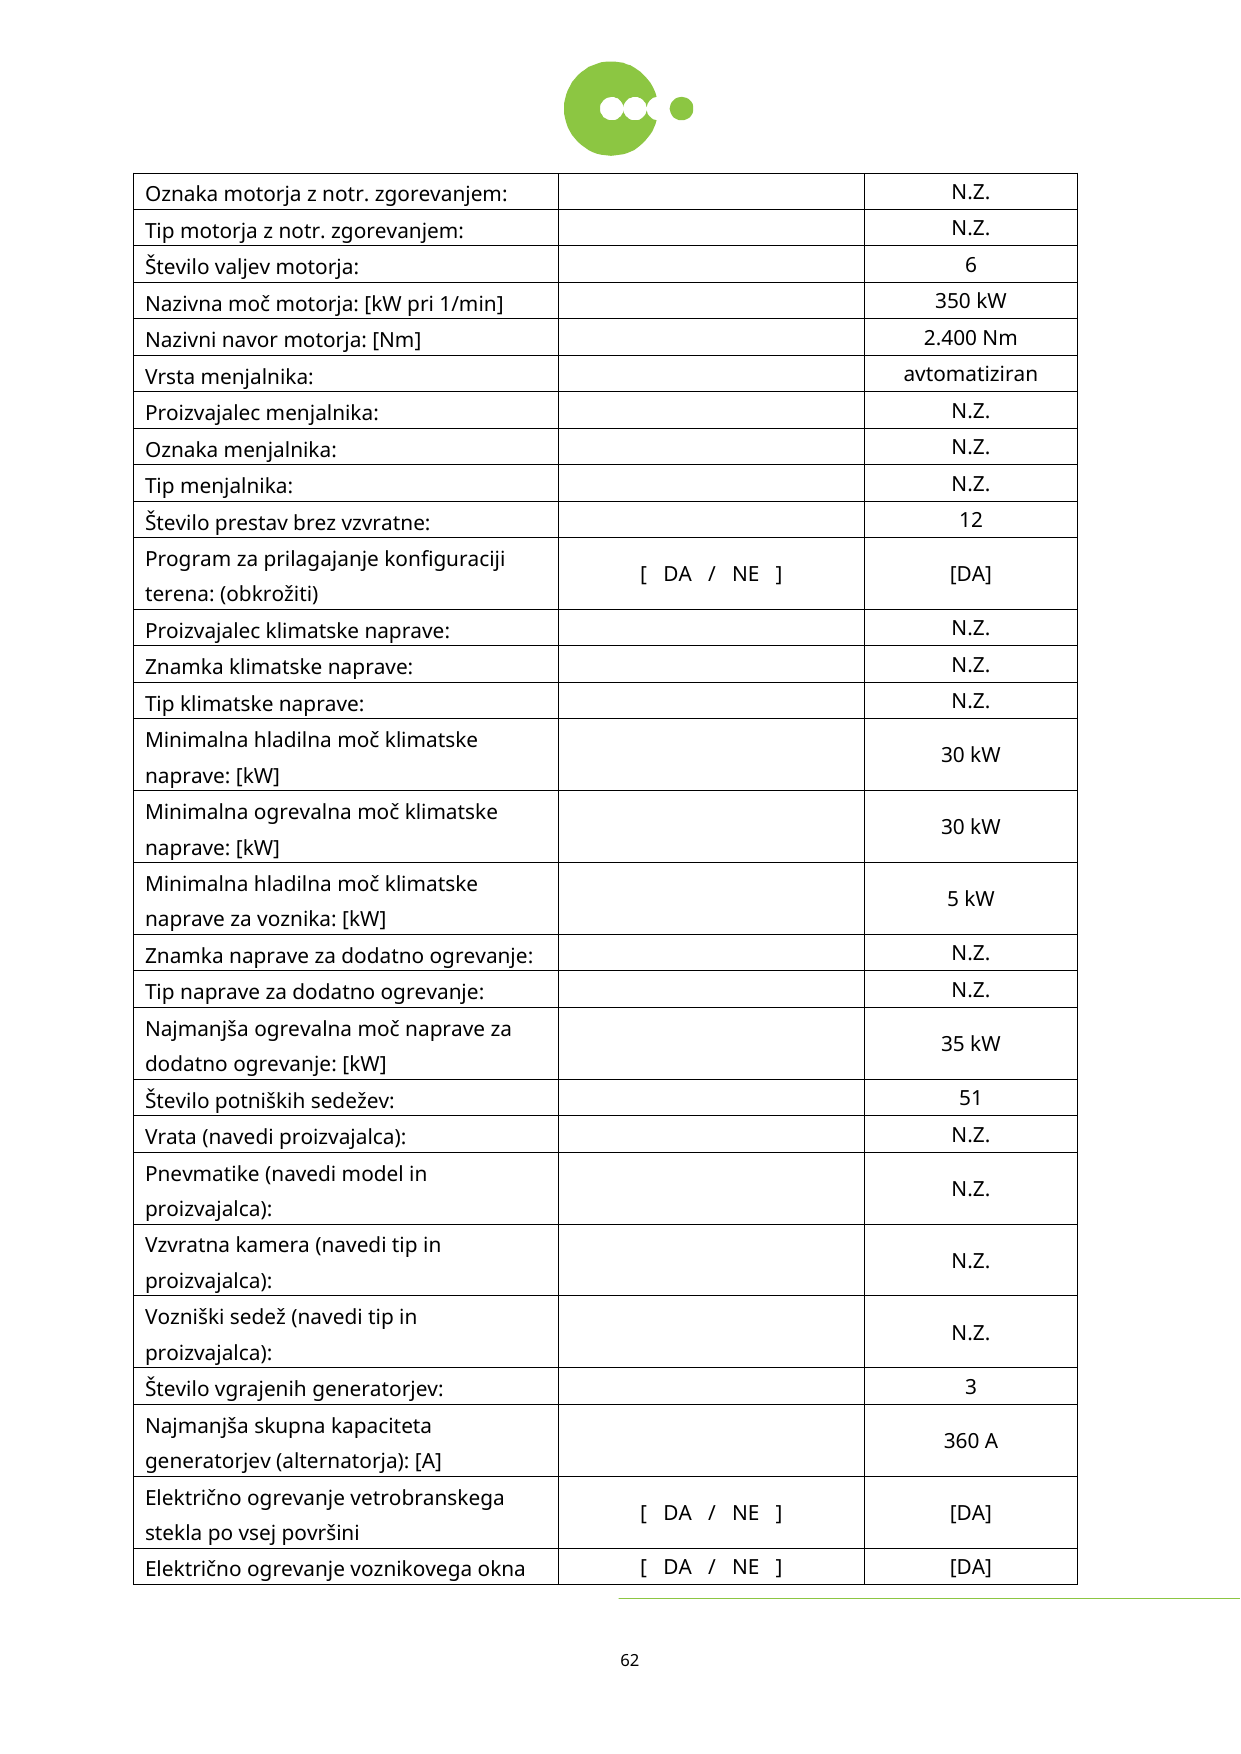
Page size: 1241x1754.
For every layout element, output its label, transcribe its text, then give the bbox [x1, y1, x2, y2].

table_cell Električno ogrevanje voznikovega okna [134, 1549, 558, 1584]
table_cell Proizvajalec menjalnika: [134, 392, 558, 428]
table_cell [559, 319, 864, 355]
table_cell Vozniški sedež (navedi tip in proizvajalca): [134, 1296, 558, 1367]
table_cell N.Z. [865, 429, 1077, 464]
table_cell Električno ogrevanje vetrobranskega stekla po vsej površini [134, 1477, 558, 1547]
table_cell Minimalna hladilna moč klimatske naprave: [kW] [134, 719, 558, 790]
table_cell N.Z. [865, 174, 1077, 209]
table_cell Pnevmatike (navedi model in proizvajalca): [134, 1153, 558, 1223]
table_cell 30 kW [865, 791, 1077, 862]
table_cell Nazivna moč motorja: [kW pri 1/min] [134, 283, 558, 318]
table_cell [559, 1153, 864, 1223]
table_cell Najmanjša ogrevalna moč naprave za dodatno ogrevanje: [kW] [134, 1008, 558, 1079]
table_cell [559, 863, 864, 934]
table_cell [559, 392, 864, 428]
table_cell Vzvratna kamera (navedi tip in proizvajalca): [134, 1225, 558, 1295]
table_cell [559, 1080, 864, 1115]
table_cell [559, 465, 864, 501]
table_cell Tip motorja z notr. zgorevanjem: [134, 210, 558, 245]
table_cell [559, 646, 864, 682]
table_cell [DA] [865, 1549, 1077, 1584]
table_cell N.Z. [865, 1225, 1077, 1295]
table_cell [DA] [865, 1477, 1077, 1547]
table_cell [559, 1296, 864, 1367]
table_cell [559, 683, 864, 718]
table_cell [559, 429, 864, 464]
table_cell Proizvajalec klimatske naprave: [134, 610, 558, 645]
table_cell 51 [865, 1080, 1077, 1115]
table_cell Minimalna ogrevalna moč klimatske naprave: [kW] [134, 791, 558, 862]
table_cell 3 [865, 1368, 1077, 1404]
table_cell Vrsta menjalnika: [134, 356, 558, 391]
table_cell [559, 1008, 864, 1079]
table_cell [559, 935, 864, 970]
table_cell N.Z. [865, 683, 1077, 718]
table_cell [559, 1405, 864, 1476]
table_cell [559, 1368, 864, 1404]
table_cell Minimalna hladilna moč klimatske naprave za voznika: [kW] [134, 863, 558, 934]
table_cell [ DA / NE ] [559, 538, 864, 609]
table_cell Znamka klimatske naprave: [134, 646, 558, 682]
table_cell N.Z. [865, 971, 1077, 1007]
table_cell N.Z. [865, 1153, 1077, 1223]
table_cell N.Z. [865, 1296, 1077, 1367]
table_cell Oznaka motorja z notr. zgorevanjem: [134, 174, 558, 209]
table_cell [559, 210, 864, 245]
table_cell [559, 283, 864, 318]
table_cell [559, 502, 864, 537]
table_cell 30 kW [865, 719, 1077, 790]
table_cell N.Z. [865, 610, 1077, 645]
table_cell 6 [865, 246, 1077, 282]
table_cell [559, 791, 864, 862]
table_cell [559, 246, 864, 282]
table_cell 35 kW [865, 1008, 1077, 1079]
table_cell N.Z. [865, 935, 1077, 970]
table_cell N.Z. [865, 646, 1077, 682]
table_cell [ DA / NE ] [559, 1549, 864, 1584]
table_cell 12 [865, 502, 1077, 537]
table_cell Vrata (navedi proizvajalca): [134, 1116, 558, 1152]
table_cell Oznaka menjalnika: [134, 429, 558, 464]
table_cell [559, 719, 864, 790]
table_cell [559, 1116, 864, 1152]
table_cell Najmanjša skupna kapaciteta generatorjev (alternatorja): [A] [134, 1405, 558, 1476]
table_cell 350 kW [865, 283, 1077, 318]
table_cell [559, 971, 864, 1007]
table_cell 2.400 Nm [865, 319, 1077, 355]
table_cell Program za prilagajanje konfiguraciji terena: (obkrožiti) [134, 538, 558, 609]
table_cell [ DA / NE ] [559, 1477, 864, 1547]
table_cell Nazivni navor motorja: [Nm] [134, 319, 558, 355]
table_cell N.Z. [865, 392, 1077, 428]
table_cell [559, 174, 864, 209]
table_cell [559, 610, 864, 645]
table_cell [DA] [865, 538, 1077, 609]
table_cell Tip menjalnika: [134, 465, 558, 501]
table_cell [559, 356, 864, 391]
table_cell Znamka naprave za dodatno ogrevanje: [134, 935, 558, 970]
table_cell N.Z. [865, 210, 1077, 245]
table_cell Število vgrajenih generatorjev: [134, 1368, 558, 1404]
table_cell Tip klimatske naprave: [134, 683, 558, 718]
table_cell N.Z. [865, 465, 1077, 501]
table_cell Število potniških sedežev: [134, 1080, 558, 1115]
table_cell 5 kW [865, 863, 1077, 934]
table_cell 360 A [865, 1405, 1077, 1476]
table_cell Tip naprave za dodatno ogrevanje: [134, 971, 558, 1007]
table_cell avtomatiziran [865, 356, 1077, 391]
table_cell Število prestav brez vzvratne: [134, 502, 558, 537]
table_cell Število valjev motorja: [134, 246, 558, 282]
table_cell [559, 1225, 864, 1295]
table_cell N.Z. [865, 1116, 1077, 1152]
